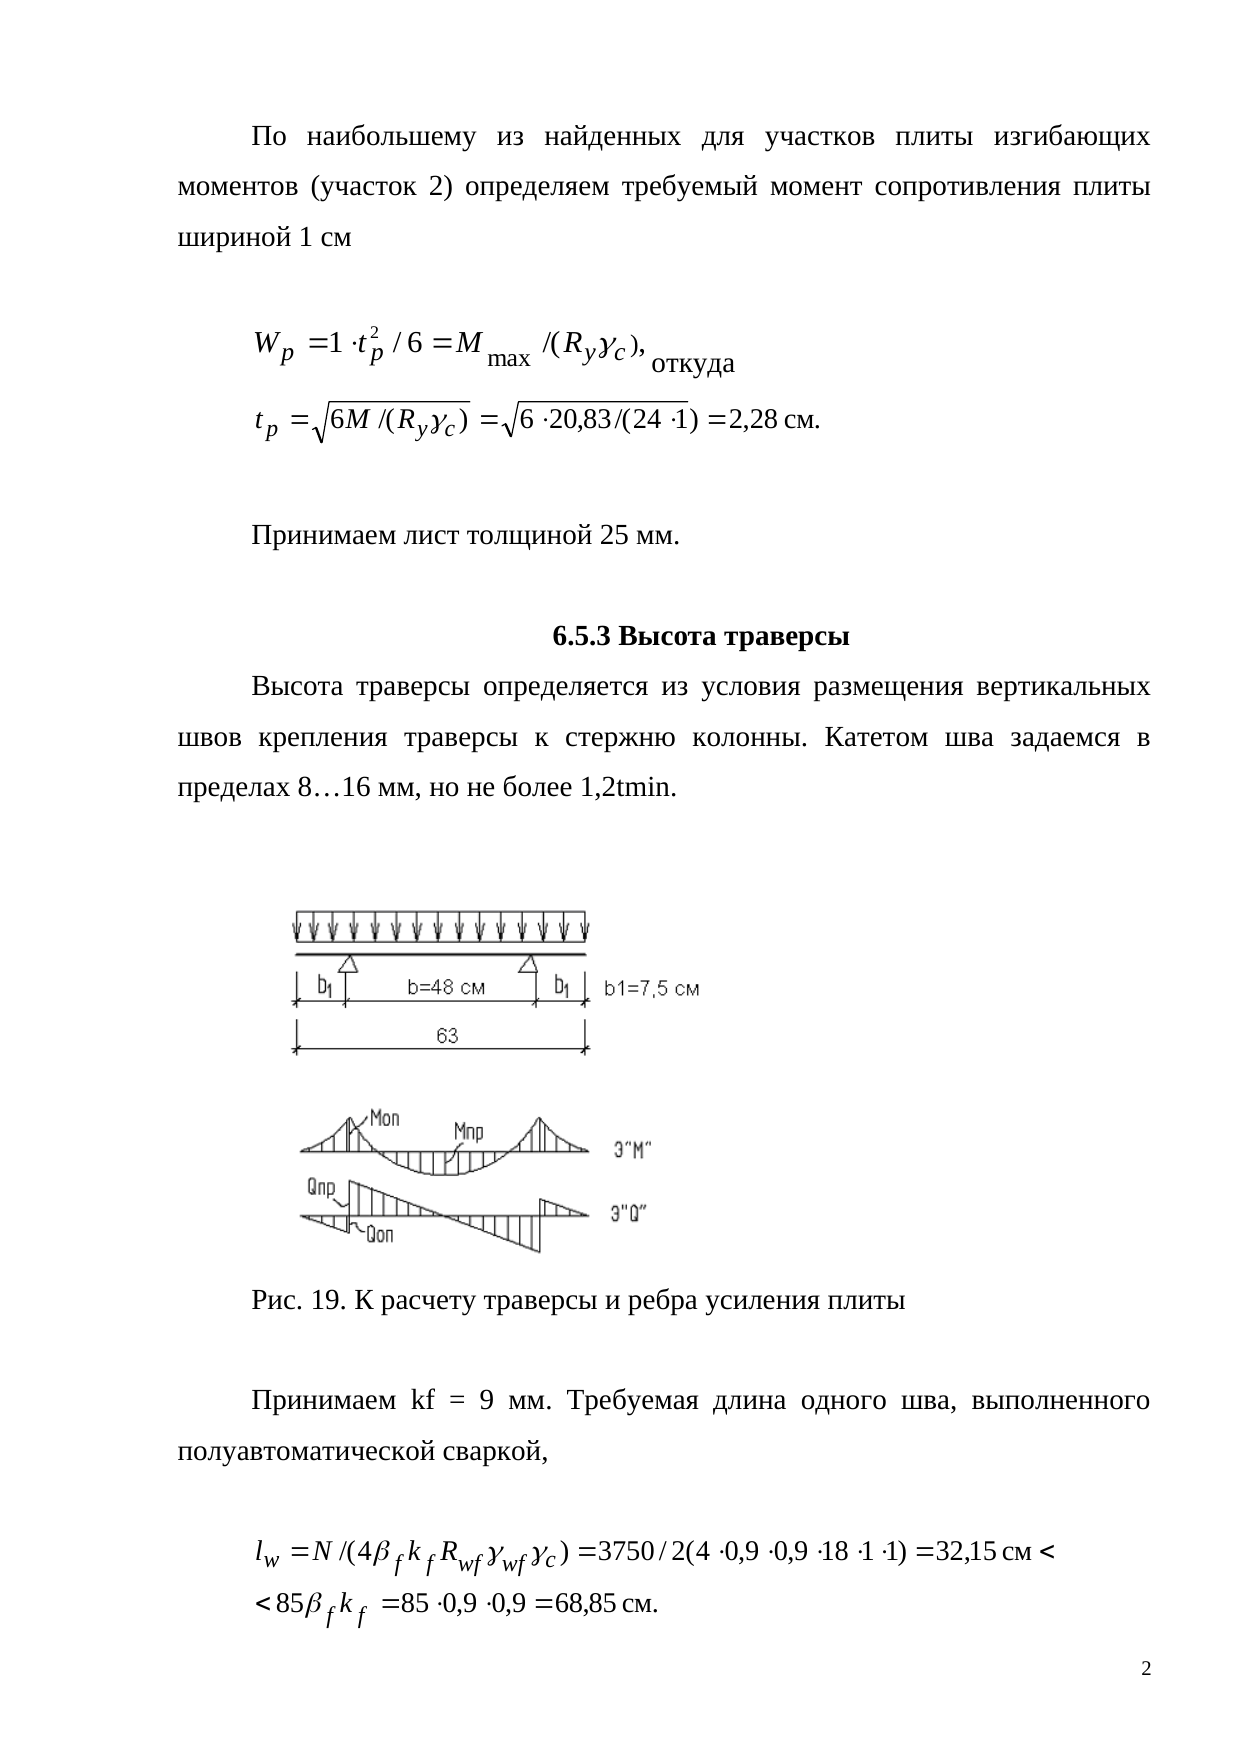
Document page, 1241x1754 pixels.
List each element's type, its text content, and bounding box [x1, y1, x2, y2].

text 6.5.3 Высота траверсы [177, 618, 1152, 652]
picture [251, 869, 711, 1265]
text Принимаем лист толщиной 25 мм. [177, 517, 1152, 551]
text Принимаем kf = 9 мм. Требуемая длина одного шва, выполненного полуавтоматической сваркой, [177, 1382, 1152, 1466]
text Высота траверсы определяется из условия размещения вертикальных швов крепления траверсы к стержню колонны. Катетом шва задаемся в пределах 8…16 мм, но не более 1,2tmin. [177, 668, 1152, 803]
text По наибольшему из найденных для участков плиты изгибающих моментов (участок 2) определяем требуемый момент сопротивления плиты шириной 1 см [177, 118, 1152, 252]
text откуда [177, 319, 1152, 379]
text Рис. 19. К расчету траверсы и ребра усиления плиты [177, 1282, 1152, 1315]
